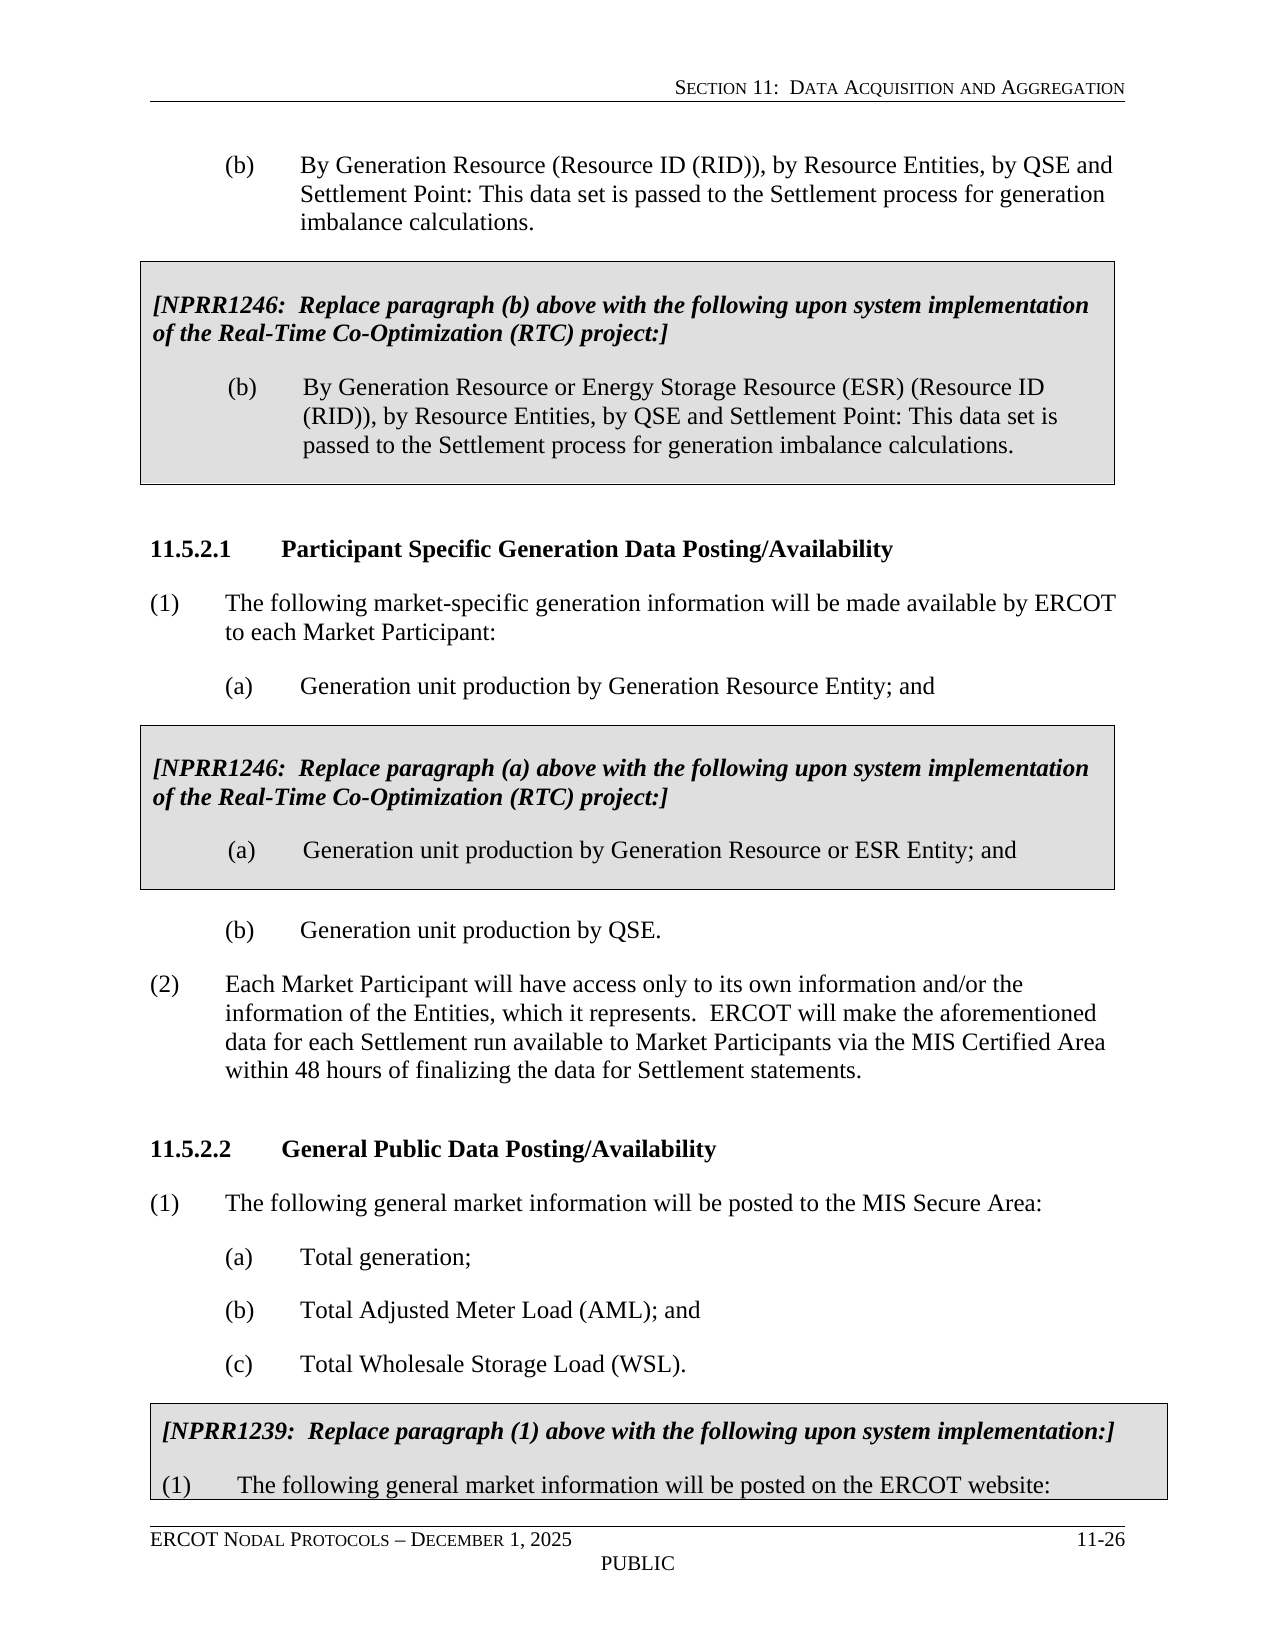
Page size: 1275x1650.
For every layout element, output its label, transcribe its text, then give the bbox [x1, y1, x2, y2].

table_header [NPRR1246: Replace paragraph (a) above with the following upon system implementation of the Real-Time Co-Optimization (RTC) project:] (a) Generation unit production by Generation Resource or ESR Entity; and [141, 726, 1114, 889]
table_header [151, 1404, 1167, 1499]
table_header [NPRR1246: Replace paragraph (b) above with the following upon system implementation of the Real-Time Co-Optimization (RTC) project:] (b) By Generation Resource or Energy Storage Resource (ESR) (Resource ID (RID)), by Resource Entities, by QSE and Settlement Point: This data set is passed to the Settlement process for generation imbalance calculations. [141, 262, 1114, 483]
text 11.5.2.2 General Public Data Posting/Availability [150, 1134, 1125, 1163]
list (b) By Generation Resource (Resource ID (RID)), by Resource Entities, by QSE and Settlement Point: This data set is passed to the Settlement process for generation imbalance calculations. [225, 150, 1125, 236]
list (c) Total Wholesale Storage Load (WSL). [225, 1349, 1125, 1378]
text (1) The following market-specific generation information will be made available by ERCOT to each Market Participant: [150, 588, 1125, 646]
list (b) Total Adjusted Meter Load (AML); and [225, 1295, 1125, 1324]
list (b) Generation unit production by QSE. [225, 915, 1125, 944]
list (a) Total generation; [225, 1242, 1125, 1270]
list (a) Generation unit production by Generation Resource Entity; and [225, 671, 1125, 699]
text 11.5.2.1 Participant Specific Generation Data Posting/Availability [150, 534, 1125, 563]
text (1) The following general market information will be posted to the MIS Secure Area: [150, 1188, 1125, 1217]
text (2) Each Market Participant will have access only to its own information and/or the information of the Entities, which it represents. ERCOT will make the aforementioned data for each Settlement run available to Market Participants via the MIS Certified Area within 48 hours of finalizing the data for Settlement statements. [150, 969, 1125, 1084]
